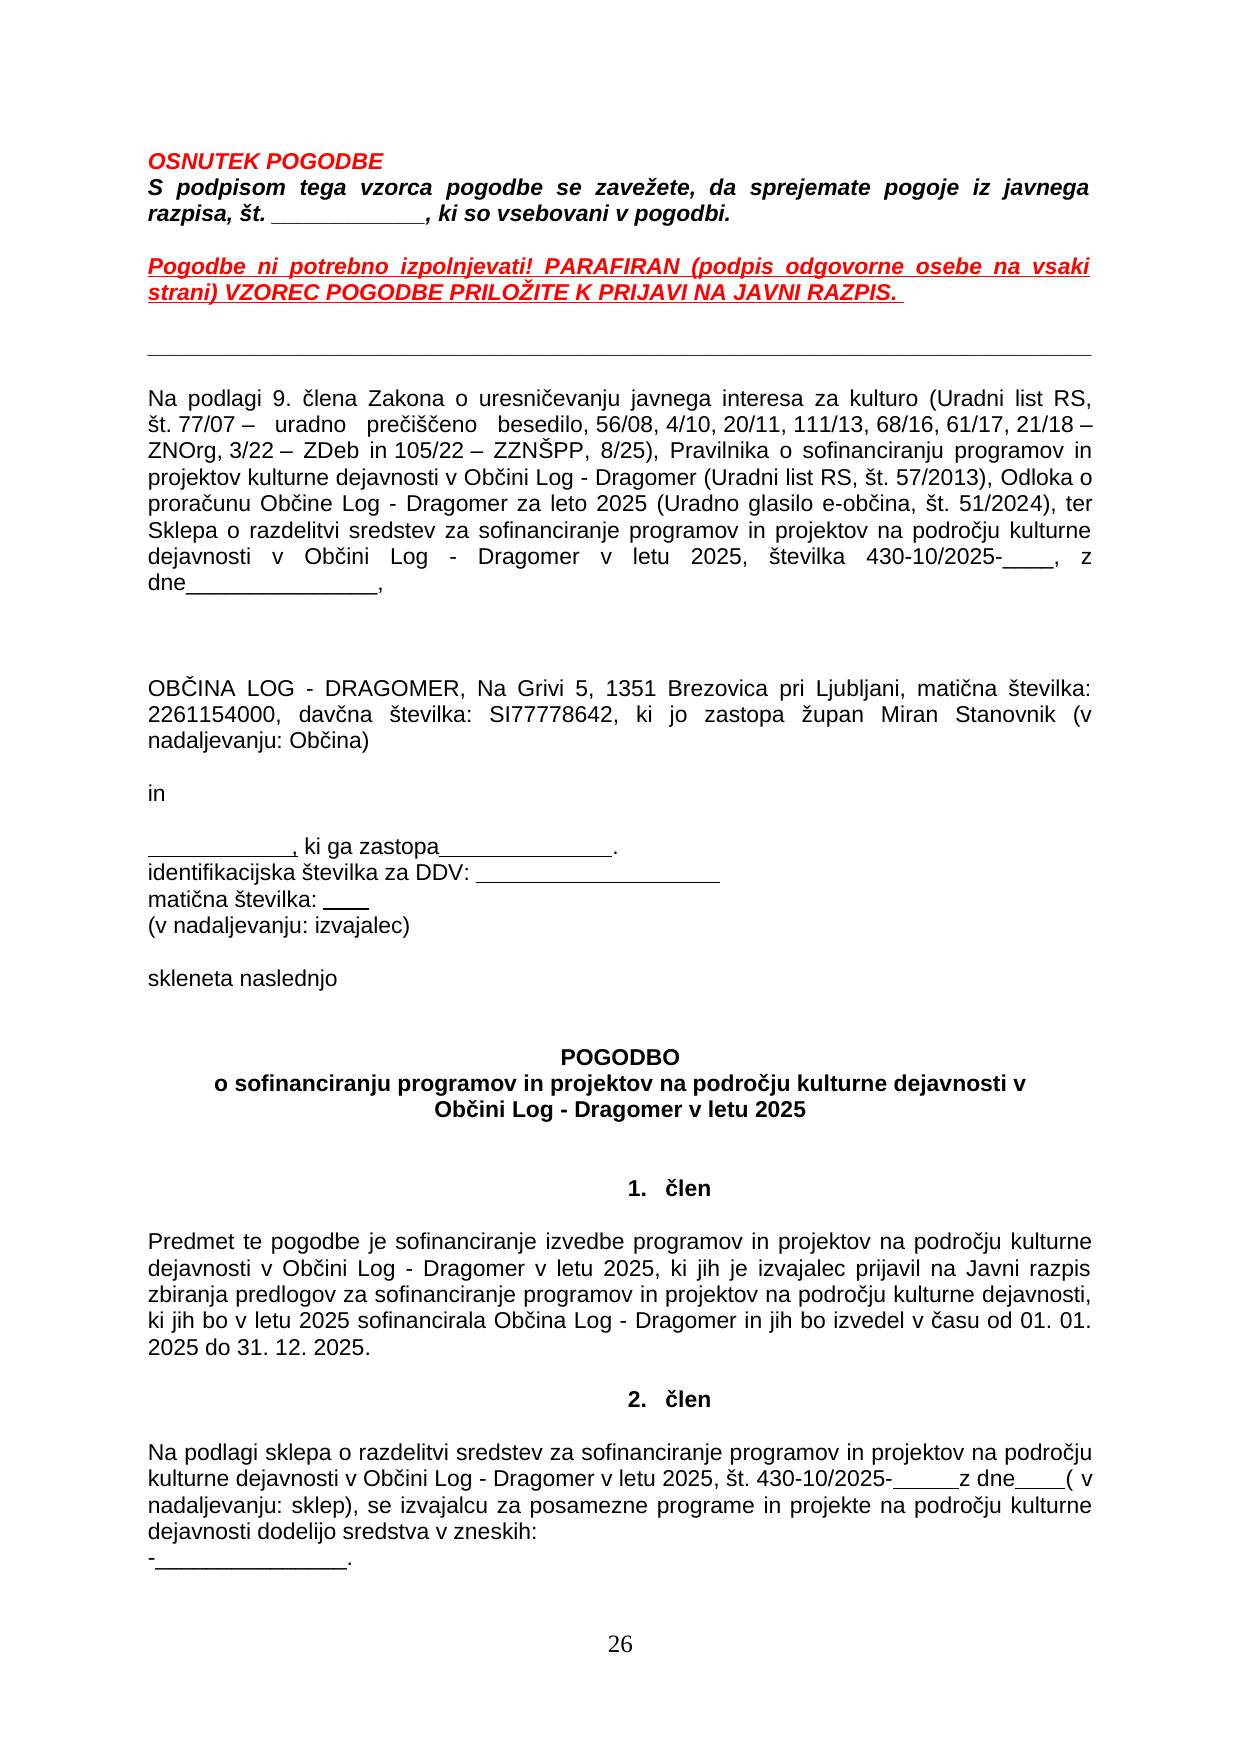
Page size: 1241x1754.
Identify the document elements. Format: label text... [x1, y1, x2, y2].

text matična številka: [148, 886, 1093, 912]
text Na podlagi sklepa o razdelitvi sredstev za sofinanciranje programov in projektov na področju kulturne dejavnosti v Občini Log - Dragomer v letu 2025, št. 430-10/2025- z dne ( v nadaljevanju: sklep), se izvajalcu za posamezne programe in projekte na področju kulturne dejavnosti dodelijo sredstva v zneskih: [148, 1439, 1093, 1544]
text skleneta naslednjo [148, 964, 1093, 991]
text __________________________________________________________________________ [148, 332, 1093, 358]
text in [148, 780, 1093, 806]
text Pogodbe ni potrebno izpolnjevati! PARAFIRAN (podpis odgovorne osebe na vsaki strani) VZOREC POGODBE PRILOŽITE K PRIJAVI NA JAVNI RAZPIS. [148, 253, 1093, 306]
text , ki ga zastopa . [148, 833, 1093, 859]
text S podpisom tega vzorca pogodbe se zavežete, da sprejemate pogoje iz javnega razpisa, št. ____________, ki so vsebovani v pogodbi. [148, 174, 1093, 227]
list člen [628, 1175, 1093, 1202]
text -_______________. [148, 1544, 1093, 1571]
text Na podlagi 9. člena Zakona o uresničevanju javnega interesa za kulturo (Uradni list RS, št. 77/07 – uradno prečiščeno besedilo, 56/08, 4/10, 20/11, 111/13, 68/16, 61/17, 21/18 – ZNOrg, 3/22 – ZDeb in 105/22 – ZZNŠPP, 8/25), Pravilnika o sofinanciranju programov in projektov kulturne dejavnosti v Občini Log - Dragomer (Uradni list RS, št. 57/2013), Odloka o proračunu Občine Log - Dragomer za leto 2025 (Uradno glasilo e-občina, št. 51/2024), ter Sklepa o razdelitvi sredstev za sofinanciranje programov in projektov na področju kulturne dejavnosti v Občini Log - Dragomer v letu 2025, številka 430-10/2025-____, z dne_______________, [148, 385, 1093, 596]
list člen [628, 1386, 1093, 1413]
text Predmet te pogodbe je sofinanciranje izvedbe programov in projektov na področju kulturne dejavnosti v Občini Log - Dragomer v letu 2025, ki jih je izvajalec prijavil na Javni razpis zbiranja predlogov za sofinanciranje programov in projektov na področju kulturne dejavnosti, ki jih bo v letu 2025 sofinancirala Občina Log - Dragomer in jih bo izvedel v času od 01. 01. 2025 do 31. 12. 2025. [148, 1228, 1093, 1360]
text OBČINA LOG - DRAGOMER, Na Grivi 5, 1351 Brezovica pri Ljubljani, matična številka: 2261154000, davčna številka: SI77778642, ki jo zastopa župan Miran Stanovnik (v nadaljevanju: Občina) [148, 675, 1093, 754]
text OSNUTEK POGODBE [148, 148, 1093, 174]
text o sofinanciranju programov in projektov na področju kulturne dejavnosti v [148, 1070, 1093, 1096]
text POGODBO [148, 1044, 1093, 1070]
text identifikacijska številka za DDV: [148, 859, 1093, 886]
text (v nadaljevanju: izvajalec) [148, 912, 1093, 938]
text Občini Log - Dragomer v letu 2025 [148, 1096, 1093, 1123]
